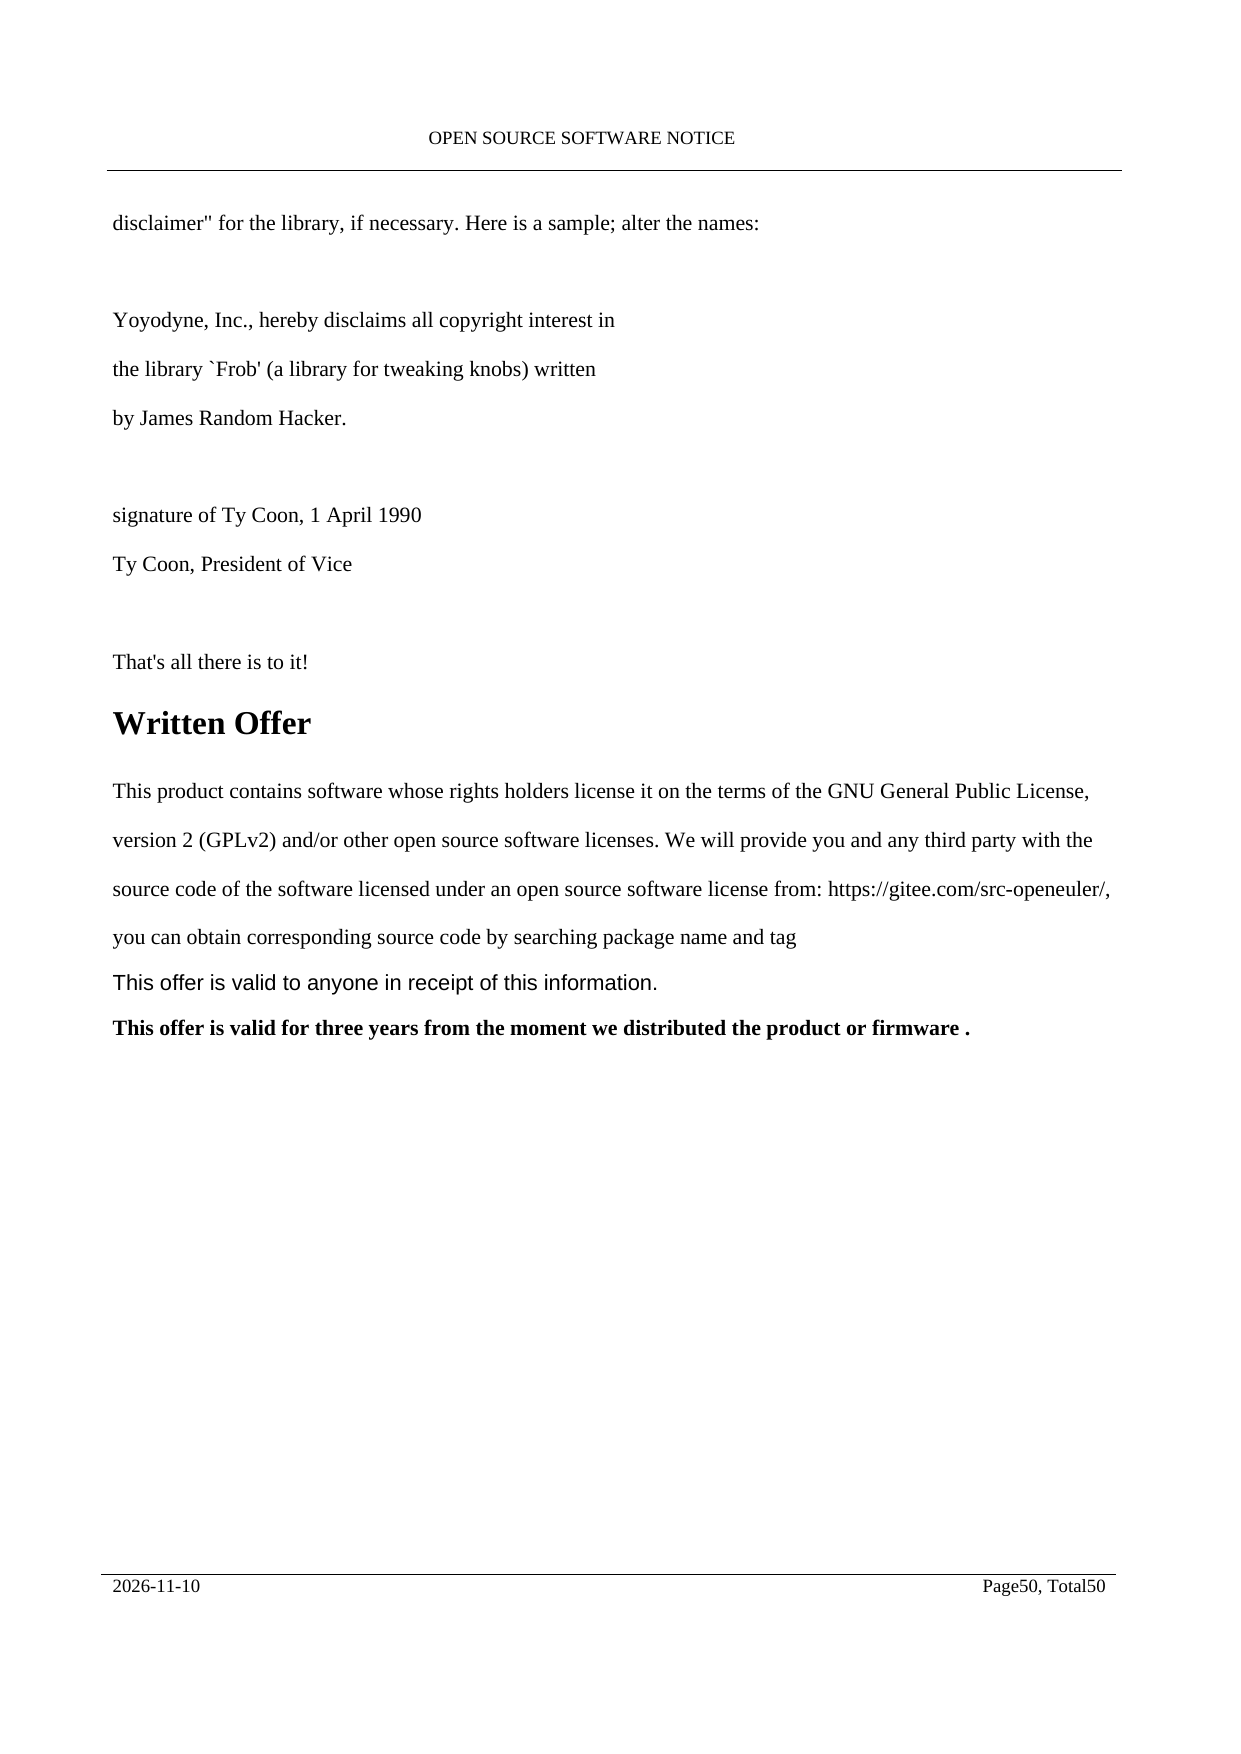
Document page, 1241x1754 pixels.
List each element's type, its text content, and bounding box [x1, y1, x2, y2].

text This product contains software whose rights holders license it on the terms of the GNU General Public License, version 2 (GPLv2) and/or other open source software licenses. We will provide you and any third party with the source code of the software licensed under an open source software license from: https://gitee.com/src-openeuler/, you can obtain corresponding source code by searching package name and tag [112, 774, 1128, 953]
text Written Offer [112, 690, 1128, 755]
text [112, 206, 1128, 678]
text This offer is valid for three years from the moment we distributed the product or firmware . [112, 1011, 1128, 1043]
text This offer is valid to anyone in receipt of this information. [112, 966, 1128, 998]
